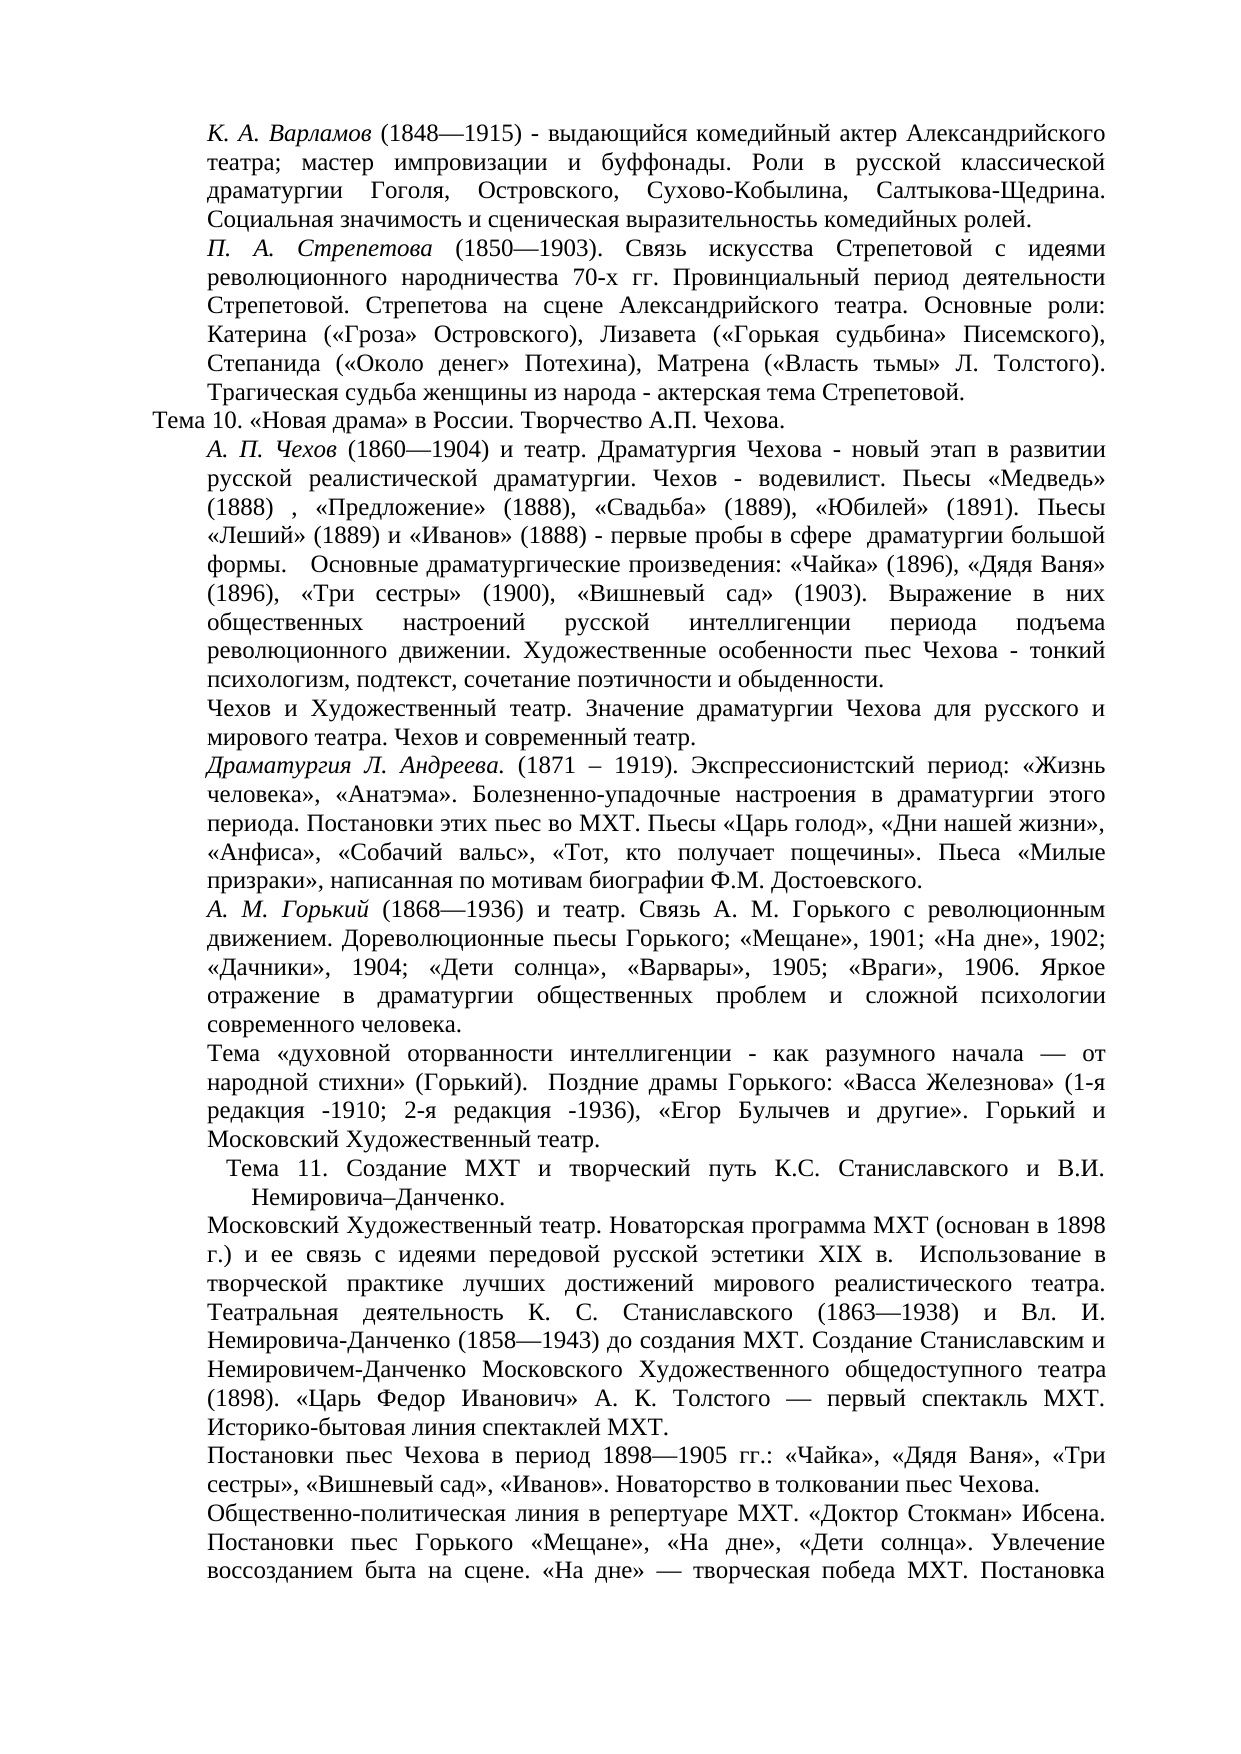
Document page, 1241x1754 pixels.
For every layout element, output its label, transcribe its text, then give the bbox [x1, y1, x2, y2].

text Тема 10. «Новая драма» в России. Творчество А.П. Чехова. [152, 406, 1106, 434]
text Драматургия Л. Андреева. (1871 – 1919). Экспрессионистский период: «Жизнь человека», «Анатэма». Болезненно-упадочные настроения в драматургии этого периода. Постановки этих пьес во МХТ. Пьесы «Царь голод», «Дни нашей жизни», «Анфиса», «Собачий вальс», «Тот, кто получает пощечины». Пьеса «Милые призраки», написанная по мотивам биографии Ф.М. Достоевского. [182, 751, 1106, 894]
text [182, 1498, 1106, 1584]
text Тема «духовной оторванности интеллигенции - как разумного начала — от народной стихни» (Горький). Поздние драмы Горького: «Васса Железнова» (1-я редакция -1910; 2-я редакция -1936), «Егор Булычев и другие». Горький и Московский Художественный театр. [182, 1038, 1106, 1153]
text К. А. Варламов (1848—1915) - выдающийся комедийный актер Александрийского театра; мастер импровизации и буффонады. Роли в русской классической драматургии Гоголя, Островского, Сухово-Кобылина, Салтыкова-Щедрина. Социальная значимость и сценическая выразительностьь комедийных ролей. [182, 118, 1106, 233]
text А. М. Горький (1868—1936) и театр. Связь А. М. Горького с революционным движением. Дореволюционные пьесы Горького; «Мещане», 1901; «На дне», 1902; «Дачники», 1904; «Дети солнца», «Варвары», 1905; «Враги», 1906. Яркое отражение в драматургии общественных проблем и сложной психологии современного человека. [182, 894, 1106, 1038]
text А. П. Чехов (1860—1904) и театр. Драматургия Чехова - новый этап в развитии русской реалистической драматургии. Чехов - водевилист. Пьесы «Медведь» (1888) , «Предложение» (1888), «Свадьба» (1889), «Юбилей» (1891). Пьесы «Леший» (1889) и «Иванов» (1888) - первые пробы в сфере драматургии большой формы. Основные драматургические произведения: «Чайка» (1896), «Дядя Ваня» (1896), «Три сестры» (1900), «Вишневый сад» (1903). Выражение в них общественных настроений русской интеллигенции периода подъема революционного движении. Художественные особенности пьес Чехова - тонкий психологизм, подтекст, сочетание поэтичности и обыденности. [182, 434, 1106, 693]
text Постановки пьес Чехова в период 1898—1905 гг.: «Чайка», «Дядя Ваня», «Три сестры», «Вишневый сад», «Иванов». Новаторство в толковании пьес Чехова. [182, 1441, 1106, 1498]
text Московский Художественный театр. Новаторская программа МХТ (основан в .) и ее связь с идеями передовой русской эстетики XIX в. Использование в творческой практике лучших достижений мирового реалистического театра. Театральная деятельность К. С. Станиславского (1863—1938) и Вл. И. Немировича-Данченко (1858—1943) до создания МХТ. Создание Станиславским и Немировичем-Данченко Московского Художественного общедоступного театра (1898). «Царь Федор Иванович» А. К. Толстого — первый спектакль МХТ. Историко-бытовая линия спектаклей МХТ. [182, 1211, 1106, 1441]
text П. А. Стрепетова (1850—1903). Связь искусства Стрепетовой с идеями революционного народничества 70-х гг. Провинциальный период деятельности Стрепетовой. Стрепетова на сцене Александрийского театра. Основные роли: Катерина («Гроза» Островского), Лизавета («Горькая судьбина» Писемского), Степанида («Около денег» Потехина), Матрена («Власть тьмы» Л. Толстого). Трагическая судьба женщины из народа - актерская тема Стрепетовой. [182, 233, 1106, 406]
text Чехов и Художественный театр. Значение драматургии Чехова для русского и мирового театра. Чехов и современный театр. [182, 693, 1106, 751]
text Тема 11. Создание МХТ и творческий путь К.С. Станиславского и В.И. Немировича–Данченко. [226, 1153, 1106, 1211]
